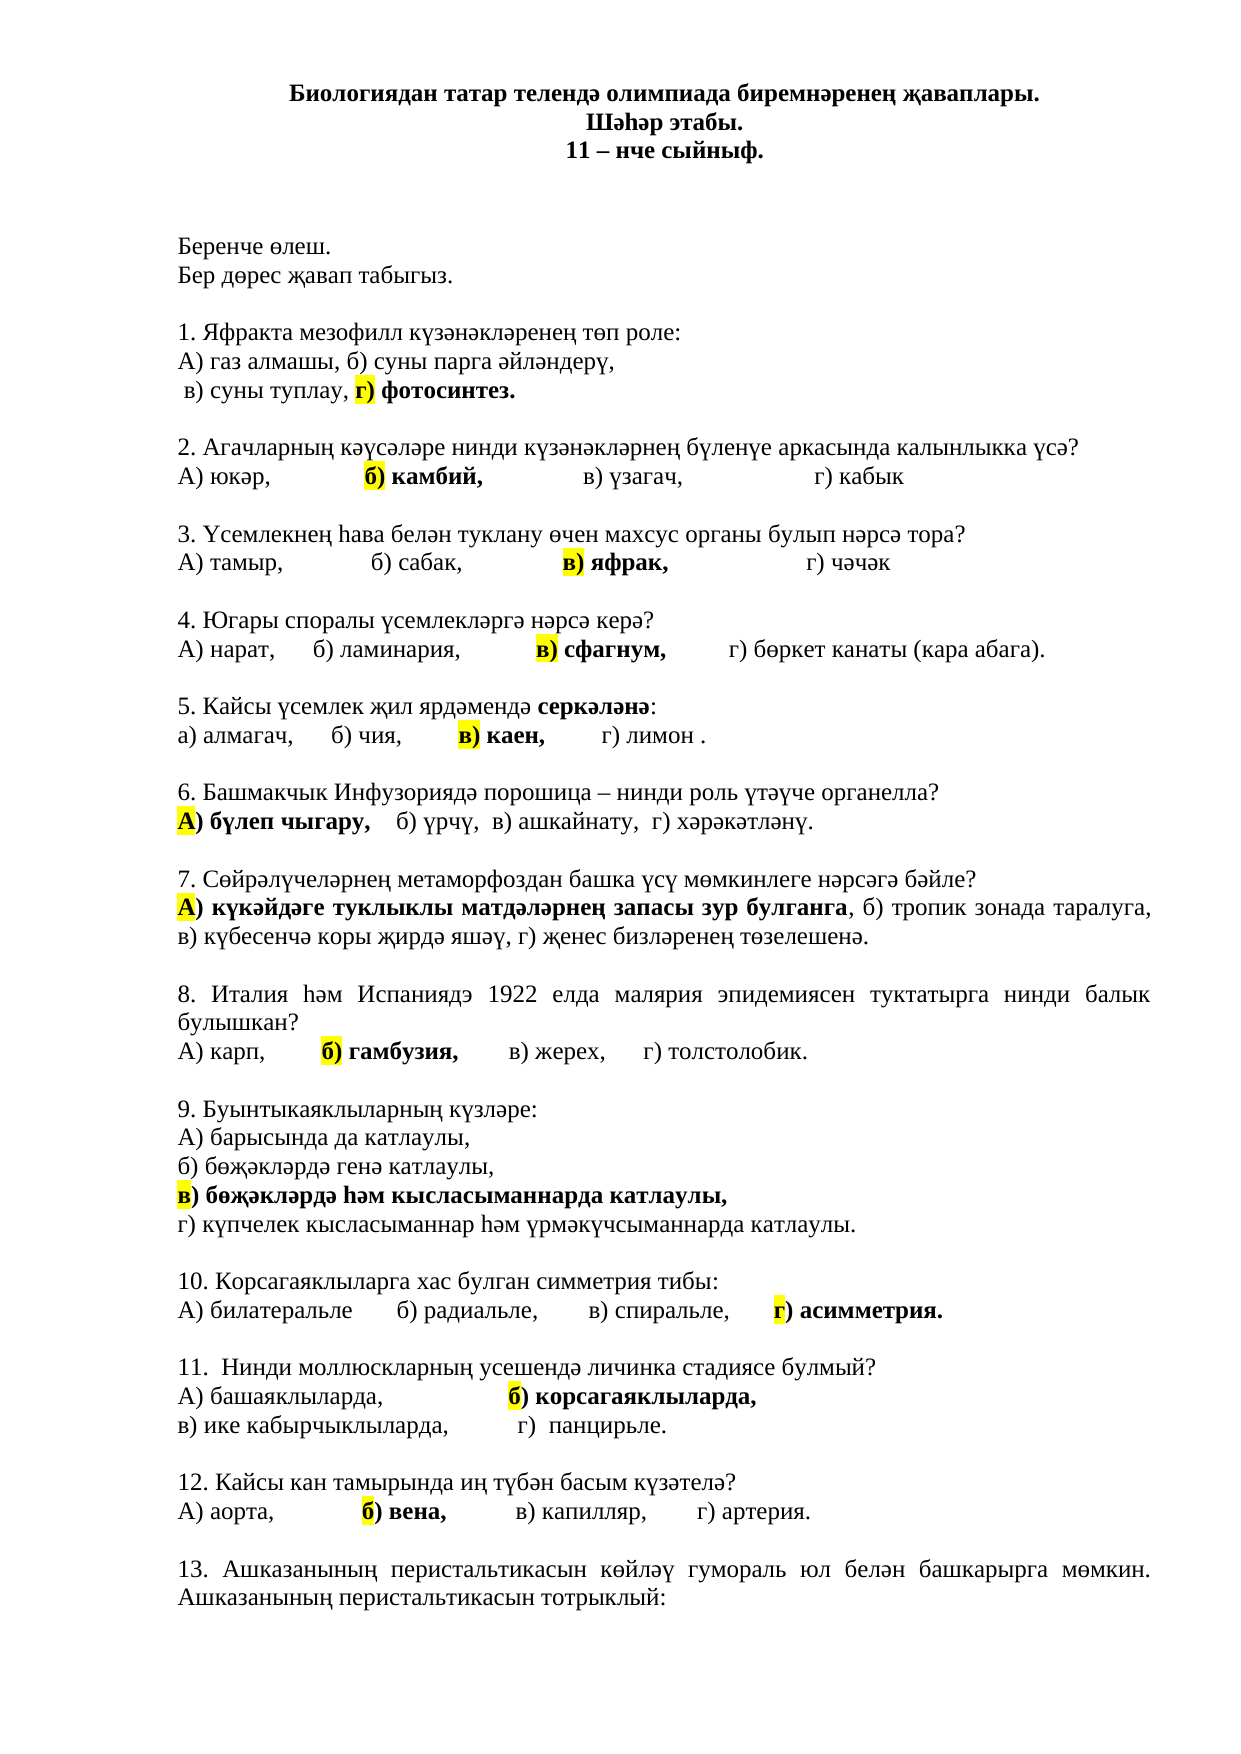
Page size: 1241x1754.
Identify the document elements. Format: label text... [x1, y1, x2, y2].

text 11. Нинди моллюскларның усешендә личинка стадиясе булмый? [177, 1352, 1152, 1381]
text б) бөҗәкләрдә генә катлаулы, [177, 1151, 1152, 1180]
text А) аорта, б) вена, в) капилляр, г) артерия. [374, 1496, 1152, 1525]
text в) суны туплау, г) фотосинтез. [375, 375, 1152, 404]
text 13. Ашказанының перистальтикасын көйләү гумораль юл белән башкарырга мөмкин. Ашказанының перистальтикасын тотрыклый: [177, 1554, 1152, 1611]
text 8. Италия һәм Испаниядэ 1922 елда малярия эпидемиясен туктатырга нинди балык булышкан? [177, 979, 1152, 1036]
text Бер дөрес җавап табыгыз. [177, 260, 1152, 289]
text а) алмагач, б) чия, в) каен, г) лимон . [177, 720, 458, 749]
text 6. Башмакчык Инфузориядә порошица – нинди роль үтәүче органелла? [177, 777, 1152, 806]
text 4. Югары споралы үсемлекләргә нәрсә керә? [177, 605, 1152, 634]
text А) билатеральле б) радиальле, в) спиральле, г) асимметрия. [785, 1295, 1152, 1324]
text 3. Үсемлекнең һава белән туклану өчен махсус органы булып нәрсә тора? [177, 519, 1152, 547]
text А) карп, б) гамбузия, в) жерех, г) толстолобик. [177, 1036, 321, 1065]
text А) аорта, б) вена, в) капилляр, г) артерия. [177, 1496, 362, 1525]
text 5. Кайсы үсемлек җил ярдәмендә серкәләнә: [177, 691, 1152, 720]
text Биологиядан татар телендә олимпиада биремнәренең җаваплары. [177, 78, 1152, 107]
text А) юкәр, б) камбий, в) үзагач, г) кабык [385, 461, 1152, 490]
text 9. Буынтыкаяклыларның күзләре: [177, 1094, 1152, 1122]
text А) нарат, б) ламинария, в) сфагнум, г) бөркет канаты (кара абага). [177, 634, 536, 662]
text А) башаяклыларда, б) корсагаяклыларда, [521, 1381, 1152, 1410]
text в) суны туплау, г) фотосинтез. [177, 375, 355, 404]
text 10. Корсагаяклыларга хас булган симметрия тибы: [177, 1266, 1152, 1295]
text 11 – нче сыйныф. [177, 135, 1152, 164]
text А) билатеральле б) радиальле, в) спиральле, г) асимметрия. [177, 1295, 774, 1324]
text А) күкәйдәге туклыклы матдәләрнең запасы зур булганга, б) тропик зонада таралуга, в) күбесенчә коры җирдә яшәү, г) җенес бизләренең төзелешенә. [177, 892, 1152, 950]
text в) ике кабырчыклыларда, г) панцирьле. [177, 1410, 1152, 1439]
text А) юкәр, б) камбий, в) үзагач, г) кабык [177, 461, 364, 490]
text в) бөҗәкләрдә һәм кысласыманнарда катлаулы, [191, 1180, 1152, 1209]
text г) күпчелек кысласыманнар һәм үрмәкүчсыманнарда катлаулы. [177, 1209, 1152, 1237]
text А) газ алмашы, б) суны парга әйләндерү, [177, 346, 1152, 375]
text 2. Агачларның кәүсәләре нинди күзәнәкләрнең бүленүе аркасында калынлыкка үсә? [177, 432, 1152, 461]
text а) алмагач, б) чия, в) каен, г) лимон . [480, 720, 1152, 749]
text А) карп, б) гамбузия, в) жерех, г) толстолобик. [342, 1036, 1152, 1065]
text А) бүлеп чыгару, б) үрчү, в) ашкайнату, г) хәрәкәтләнү. [195, 806, 1152, 835]
text 12. Кайсы кан тамырында иң түбән басым күзәтелә? [177, 1467, 1152, 1496]
text А) башаяклыларда, б) корсагаяклыларда, [177, 1381, 508, 1410]
text Беренче өлеш. [177, 231, 1152, 260]
text А) барысында да катлаулы, [177, 1122, 1152, 1151]
text А) тамыр, б) сабак, в) яфрак, г) чәчәк [177, 547, 1152, 576]
text 7. Сөйрәлүчеләрнең метаморфоздан башка үсү мөмкинлеге нәрсәгә бәйле? [177, 864, 1152, 892]
text 1. Яфракта мезофилл күзәнәкләренең төп роле: [177, 317, 1152, 346]
text А) нарат, б) ламинария, в) сфагнум, г) бөркет канаты (кара абага). [558, 634, 1152, 662]
text Шәһәр этабы. [177, 107, 1152, 135]
